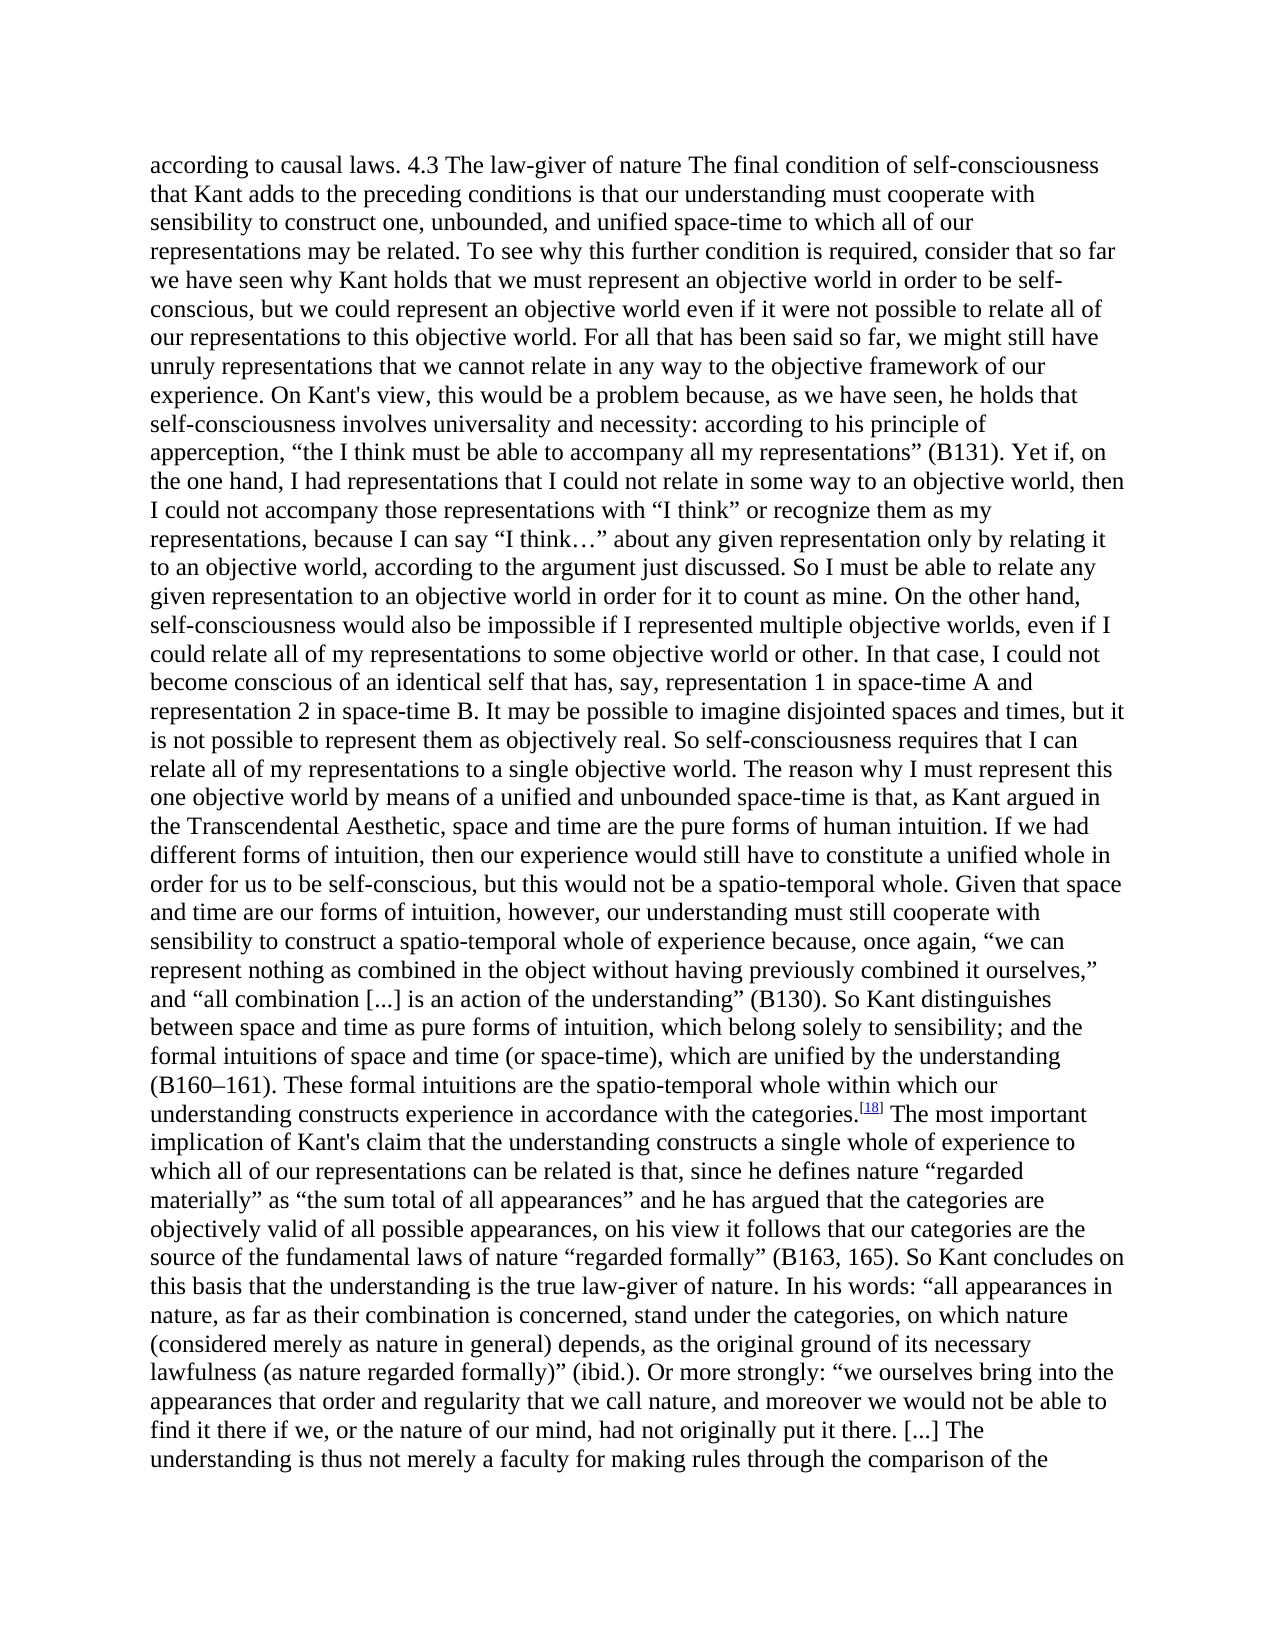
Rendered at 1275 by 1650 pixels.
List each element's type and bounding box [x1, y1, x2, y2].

text [150, 150, 1125, 1472]
